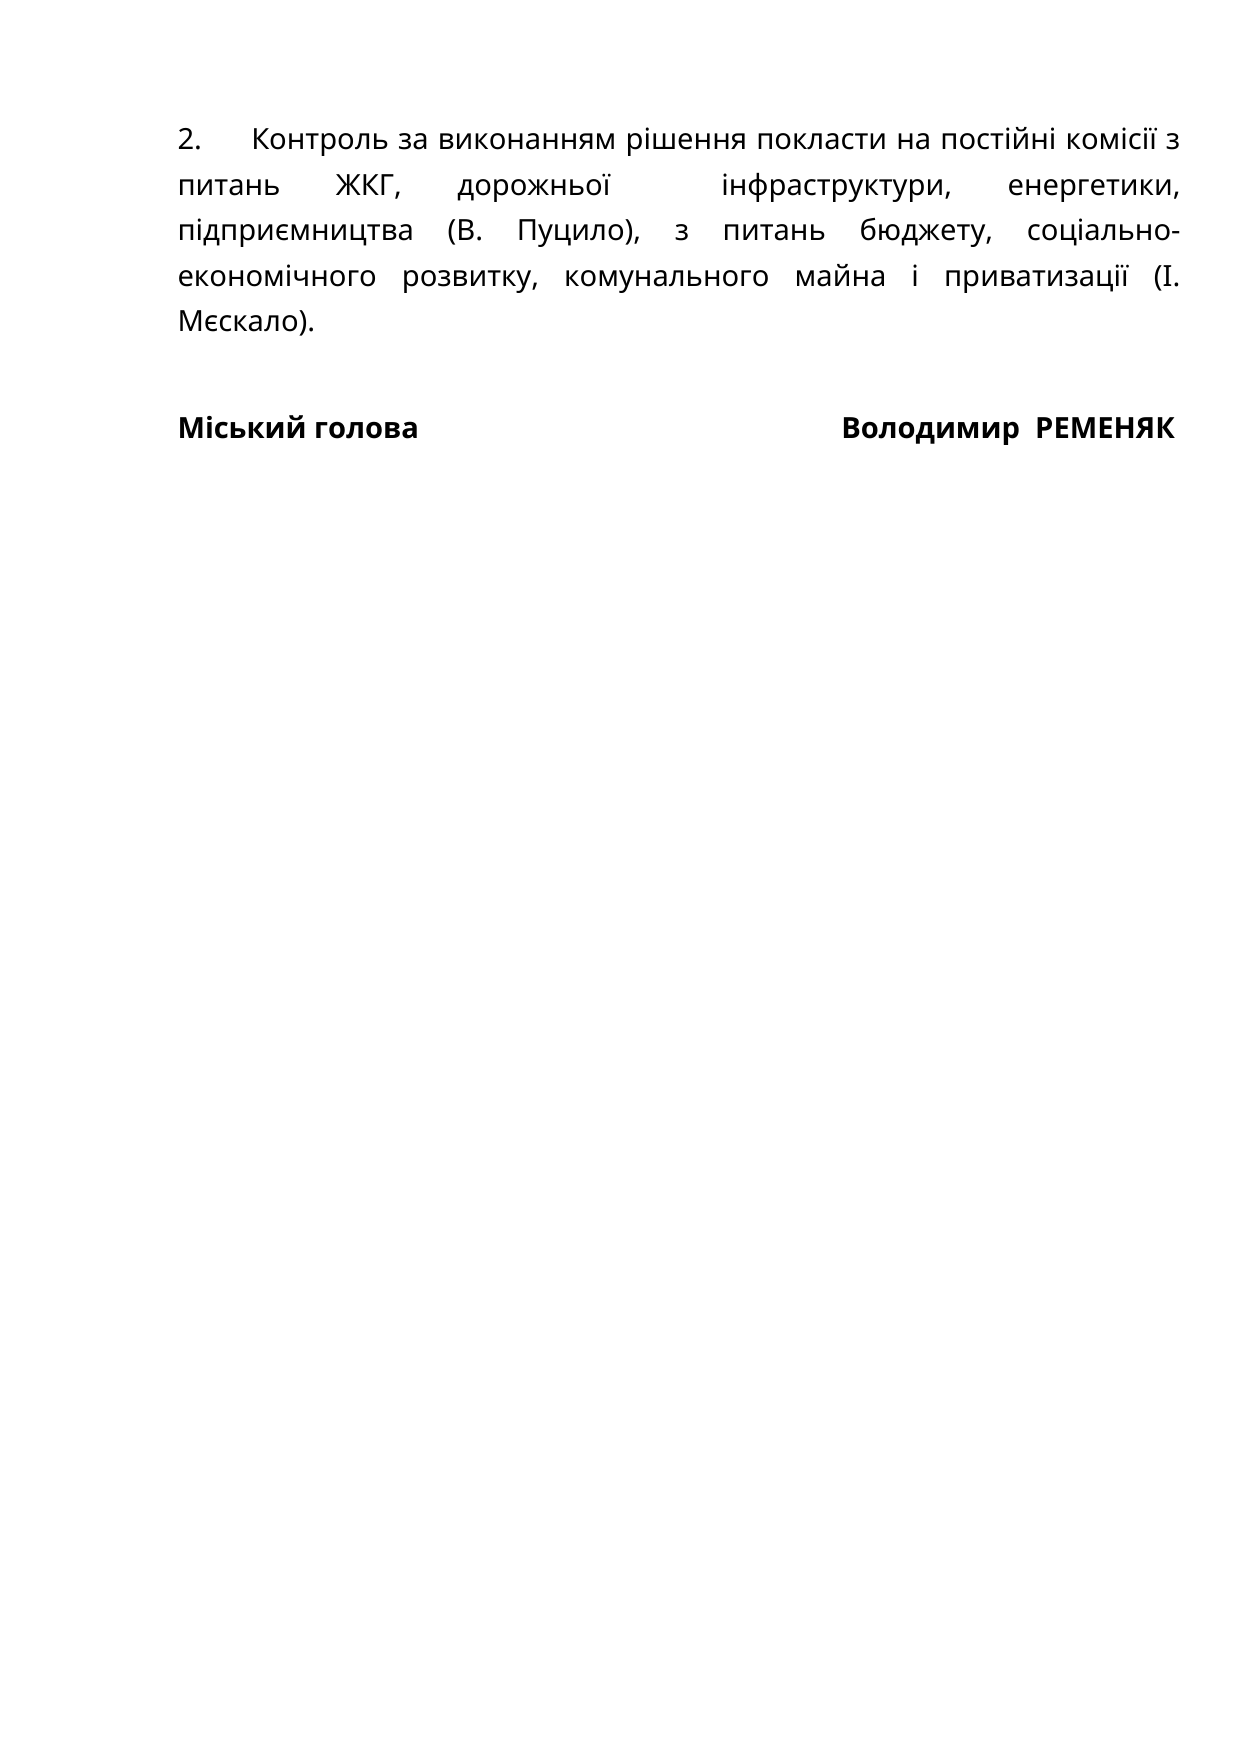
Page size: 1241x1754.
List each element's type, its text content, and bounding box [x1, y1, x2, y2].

text 2. Контроль за виконанням рішення покласти на постійні комісії з питань ЖКГ, дорожньої інфраструктури, енергетики, підприємництва (В. Пуцило), з питань бюджету, соціально-економічного розвитку, комунального майна і приватизації (І. Мєскало). [177, 118, 1181, 340]
subtitle Міський голова Володимир РЕМЕНЯК [177, 407, 1181, 447]
